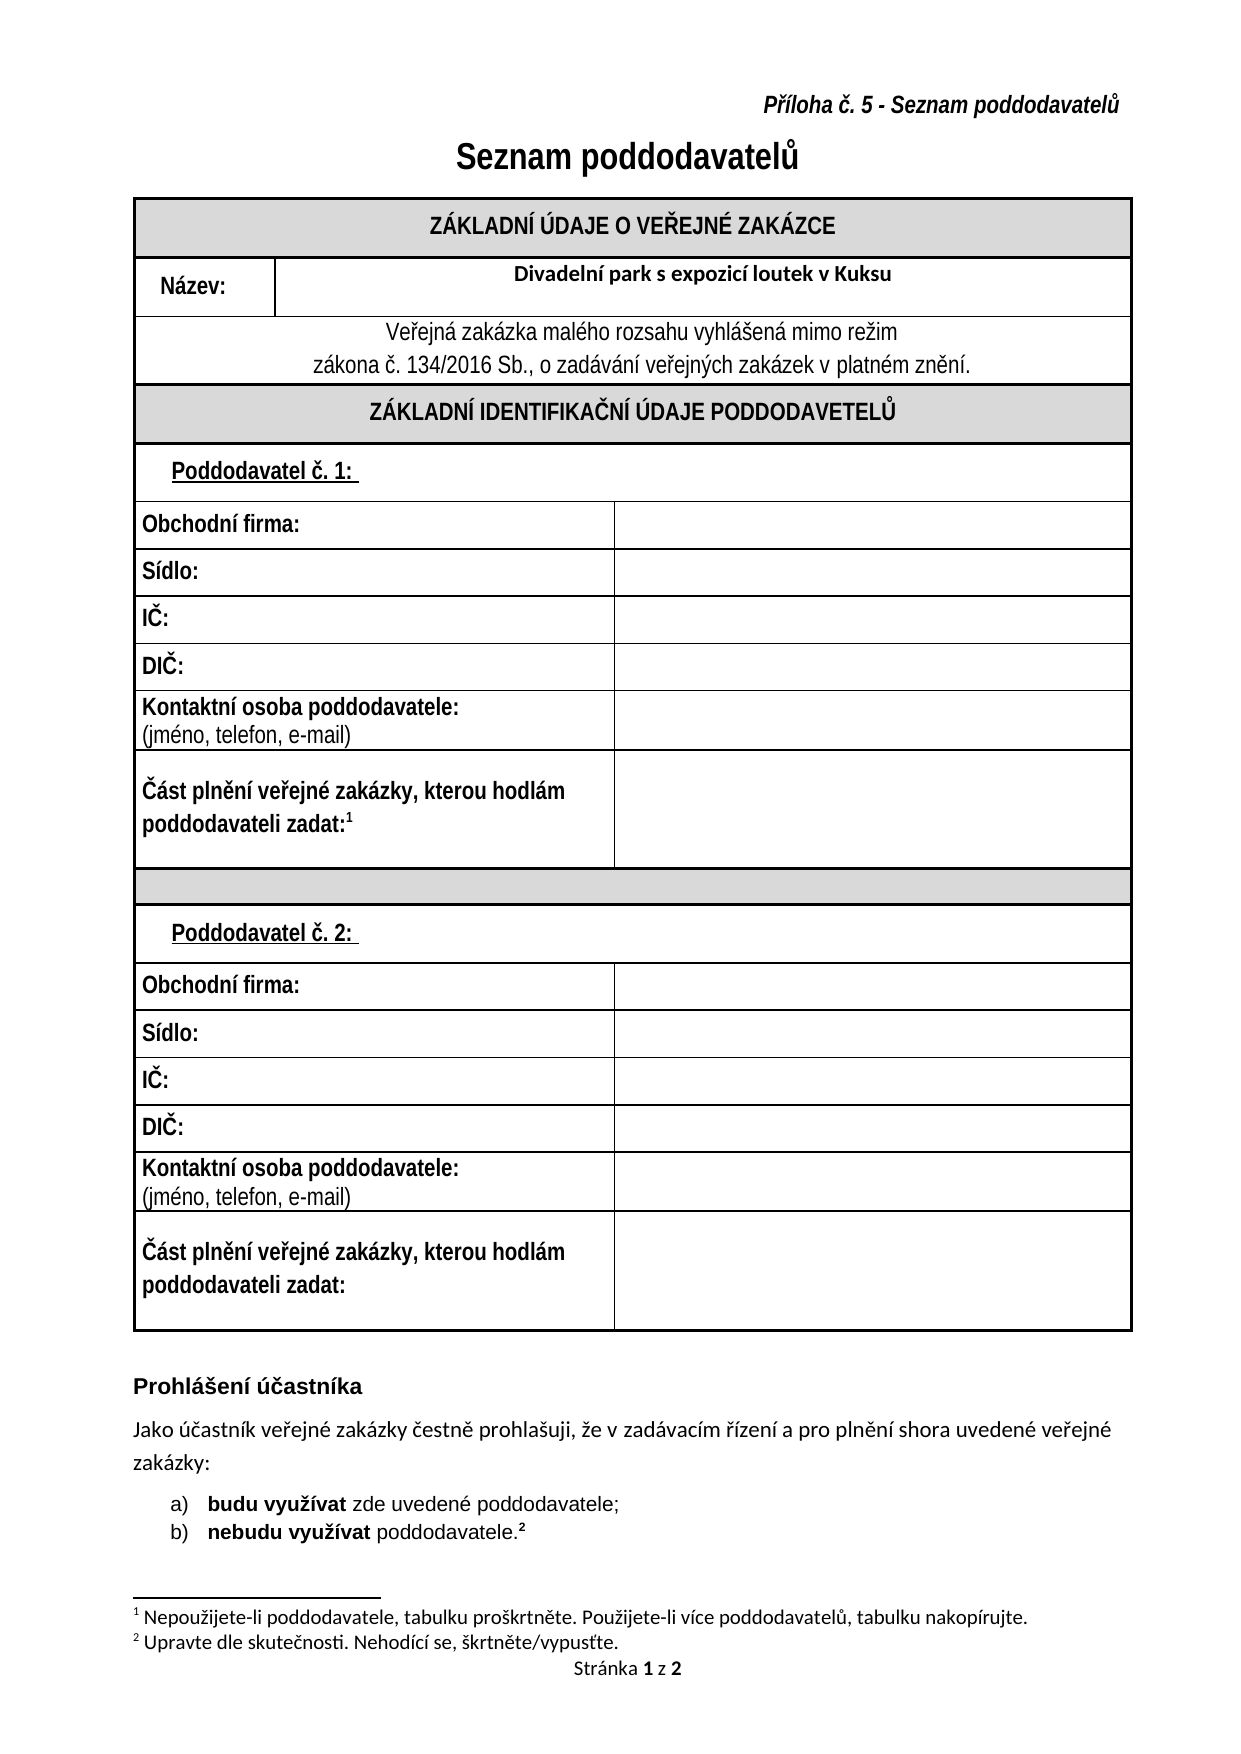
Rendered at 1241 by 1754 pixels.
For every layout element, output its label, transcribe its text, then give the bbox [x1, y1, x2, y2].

table_cell Divadelní park s expozicí loutek v Kuksu [276, 259, 1130, 316]
table_cell [615, 964, 1130, 1009]
table_cell [615, 1011, 1130, 1057]
table_cell [136, 870, 1130, 903]
table_cell Sídlo: [136, 550, 614, 595]
table_cell [615, 1153, 1130, 1210]
table_cell IČ: [136, 1058, 614, 1104]
table_cell [615, 1212, 1130, 1328]
table_cell Obchodní firma: [136, 502, 614, 548]
table_cell [615, 502, 1130, 548]
table_cell Část plnění veřejné zakázky, kterou hodlám poddodavateli zadat: [136, 751, 614, 867]
table_cell IČ: [136, 597, 614, 642]
table_cell Kontaktní osoba poddodavatele: (jméno, telefon, e-mail) [136, 1153, 614, 1210]
table_cell Obchodní firma: [136, 964, 614, 1009]
table_cell Poddodavatel č. 1: [136, 445, 1130, 501]
table_cell Základní identifikační údaje PoddodavetelŮ [136, 386, 1130, 442]
list nebudu využívat poddodavatele. [170, 1520, 1122, 1544]
table_cell Kontaktní osoba poddodavatele: (jméno, telefon, e-mail) [136, 691, 614, 749]
table_header Základní údaje o veřejné zakázce [136, 200, 1130, 256]
text Jako účastník veřejné zakázky čestně prohlašuji, že v zadávacím řízení a pro plnění shora uvedené veřejné zakázky: [133, 1415, 1122, 1476]
table_cell [615, 1058, 1130, 1104]
list budu využívat zde uvedené poddodavatele; [170, 1492, 1122, 1516]
table_cell [615, 691, 1130, 749]
table_cell Poddodavatel č. 2: [136, 906, 1130, 962]
subtitle Prohlášení účastníka [133, 1373, 1122, 1399]
table_cell [615, 550, 1130, 595]
table_cell Název: [136, 259, 274, 316]
table_cell Sídlo: [136, 1011, 614, 1057]
table_cell Část plnění veřejné zakázky, kterou hodlám poddodavateli zadat: [136, 1212, 614, 1328]
table_cell DIČ: [136, 1106, 614, 1151]
table_cell [615, 597, 1130, 642]
table_cell DIČ: [136, 644, 614, 690]
table_cell [615, 751, 1130, 867]
table_cell [615, 644, 1130, 690]
text Seznam poddodavatelů [133, 135, 1122, 178]
table_cell Veřejná zakázka malého rozsahu vyhlášená mimo režim zákona č. 134/2016 Sb., o zadávání veřejných zakázek v platném znění. [136, 317, 1130, 382]
table_cell [615, 1106, 1130, 1151]
